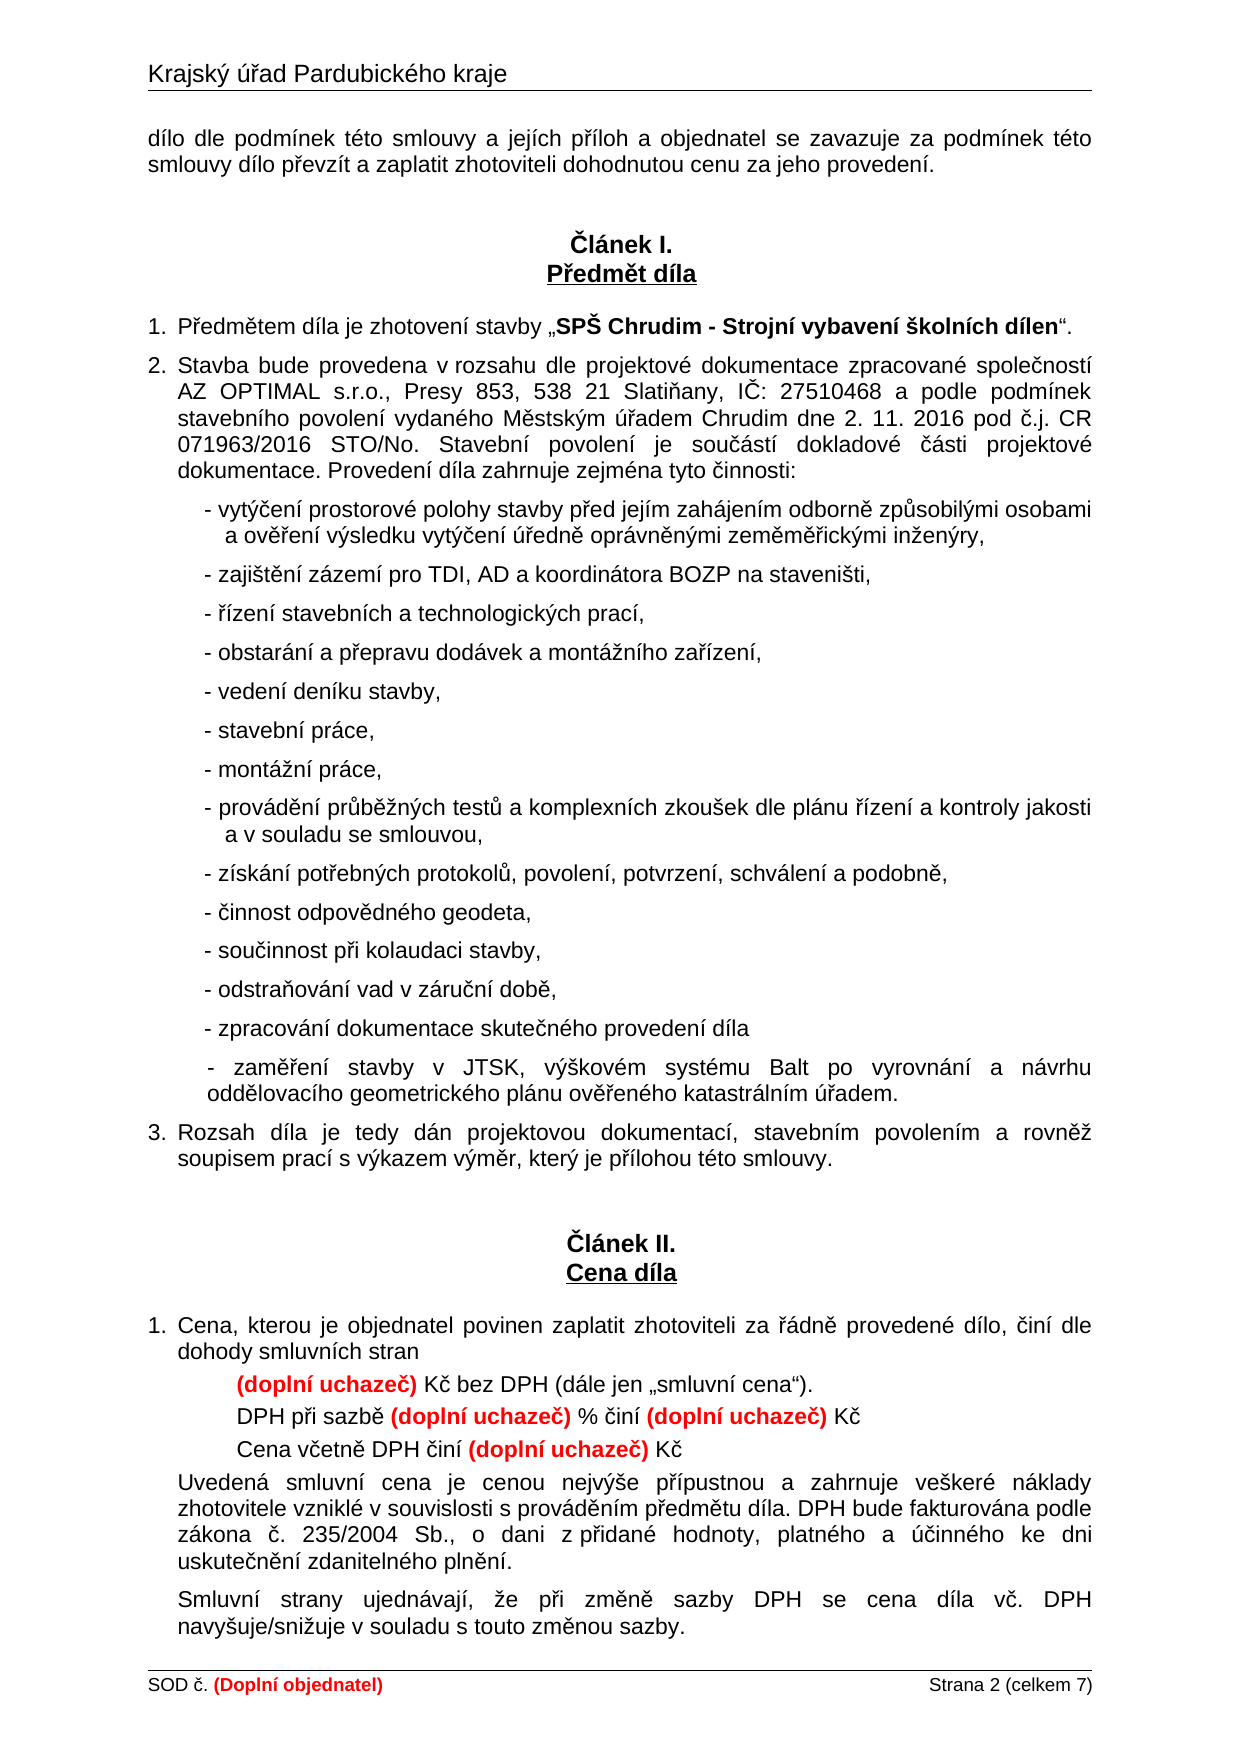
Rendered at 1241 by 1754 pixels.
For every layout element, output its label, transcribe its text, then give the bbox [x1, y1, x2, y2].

text 1. Předmětem díla je zhotovení stavby „SPŠ Chrudim - Strojní vybavení školních dílen“. [148, 313, 1092, 339]
subtitle Předmět díla [148, 259, 1095, 288]
text 3. Rozsah díla je tedy dán projektovou dokumentací, stavebním povolením a rovněž soupisem prací s výkazem výměr, který je přílohou této smlouvy. [148, 1119, 1092, 1172]
text - vedení deníku stavby, [148, 678, 1092, 704]
text 2. Stavba bude provedena v rozsahu dle projektové dokumentace zpracované společností AZ OPTIMAL s.r.o., Presy 853, 538 21 Slatiňany, IČ: 27510468 a podle podmínek stavebního povolení vydaného Městským úřadem Chrudim dne 2. 11. 2016 pod č.j. CR 071963/2016 STO/No. Stavební povolení je součástí dokladové části projektové dokumentace. Provedení díla zahrnuje zejména tyto činnosti: [148, 352, 1092, 483]
text (doplní uchazeč) Kč bez DPH (dále jen „smluvní cena“). [236, 1371, 1092, 1397]
text - obstarání a přepravu dodávek a montážního zařízení, [148, 639, 1092, 665]
text - získání potřebných protokolů, povolení, potvrzení, schválení a podobně, [148, 859, 1092, 886]
text - zaměření stavby v JTSK, výškovém systému Balt po vyrovnání a návrhu oddělovacího geometrického plánu ověřeného katastrálním úřadem. [148, 1054, 1092, 1107]
text - zpracování dokumentace skutečného provedení díla [148, 1015, 1092, 1041]
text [148, 125, 1092, 178]
text Uvedená smluvní cena je cenou nejvýše přípustnou a zahrnuje veškeré náklady zhotovitele vzniklé v souvislosti s prováděním předmětu díla. DPH bude fakturována podle zákona č. 235/2004 Sb., o dani z přidané hodnoty, platného a účinného ke dni uskutečnění zdanitelného plnění. [177, 1468, 1092, 1574]
text - odstraňování vad v záruční době, [148, 976, 1092, 1002]
text Článek I. [148, 230, 1095, 259]
text - součinnost při kolaudaci stavby, [148, 937, 1092, 964]
text Smluvní strany ujednávají, že při změně sazby DPH se cena díla vč. DPH navyšuje/snižuje v souladu s touto změnou sazby. [177, 1586, 1092, 1639]
text - činnost odpovědného geodeta, [148, 898, 1092, 925]
text Cena včetně DPH činí (doplní uchazeč) Kč [236, 1436, 1092, 1462]
text Cena díla [148, 1258, 1095, 1287]
text Článek II. [148, 1229, 1095, 1258]
text - provádění průběžných testů a komplexních zkoušek dle plánu řízení a kontroly jakosti a v souladu se smlouvou, [148, 794, 1092, 847]
text - řízení stavebních a technologických prací, [148, 600, 1092, 626]
text - zajištění zázemí pro TDI, AD a koordinátora BOZP na staveništi, [148, 561, 1092, 588]
text - stavební práce, [148, 717, 1092, 743]
text - montážní práce, [148, 756, 1092, 782]
text - vytýčení prostorové polohy stavby před jejím zahájením odborně způsobilými osobami a ověření výsledku vytýčení úředně oprávněnými zeměměřickými inženýry, [148, 496, 1092, 549]
text DPH při sazbě (doplní uchazeč) % činí (doplní uchazeč) Kč [236, 1403, 1092, 1430]
list Cena, kterou je objednatel povinen zaplatit zhotoviteli za řádně provedené dílo, činí dle dohody smluvních stran [148, 1312, 1092, 1364]
